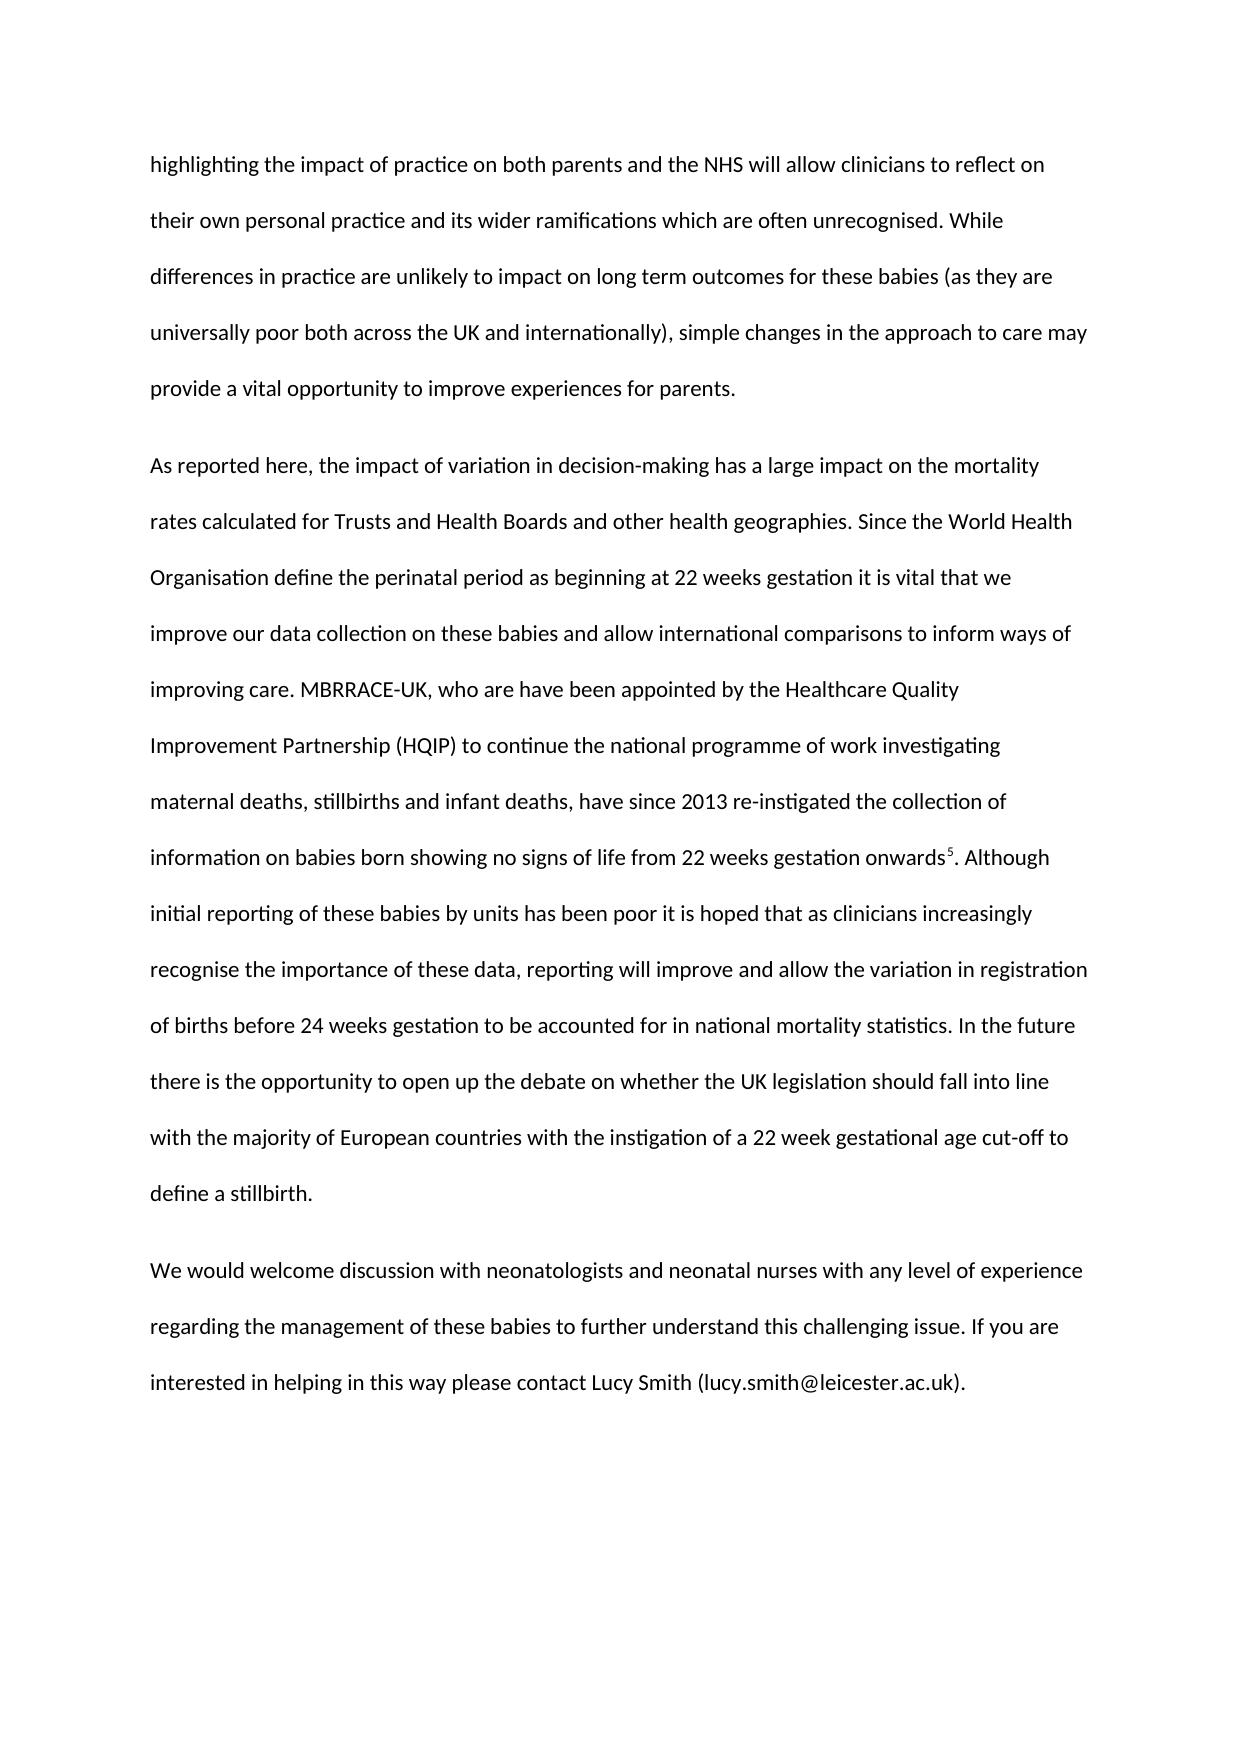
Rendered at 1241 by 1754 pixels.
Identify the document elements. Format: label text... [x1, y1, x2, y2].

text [150, 150, 1090, 402]
text We would welcome discussion with neonatologists and neonatal nurses with any level of experience regarding the management of these babies to further understand this challenging issue. If you are interested in helping in this way please contact Lucy Smith (lucy.smith@leicester.ac.uk). [150, 1256, 1090, 1397]
text As reported here, the impact of variation in decision-making has a large impact on the mortality rates calculated for Trusts and Health Boards and other health geographies. Since the World Health Organisation define the perinatal period as beginning at 22 weeks gestation it is vital that we improve our data collection on these babies and allow international comparisons to inform ways of improving care. MBRRACE-UK, who are have been appointed by the Healthcare Quality Improvement Partnership (HQIP) to continue the national programme of work investigating maternal deaths, stillbirths and infant deaths, have since 2013 re-instigated the collection of information on babies born showing no signs of life from 22 weeks gestation onwards5. Although initial reporting of these babies by units has been poor it is hoped that as clinicians increasingly recognise the importance of these data, reporting will improve and allow the variation in registration of births before 24 weeks gestation to be accounted for in national mortality statistics. In the future there is the opportunity to open up the debate on whether the UK legislation should fall into line with the majority of European countries with the instigation of a 22 week gestational age cut-off to define a stillbirth. [150, 451, 1090, 1208]
